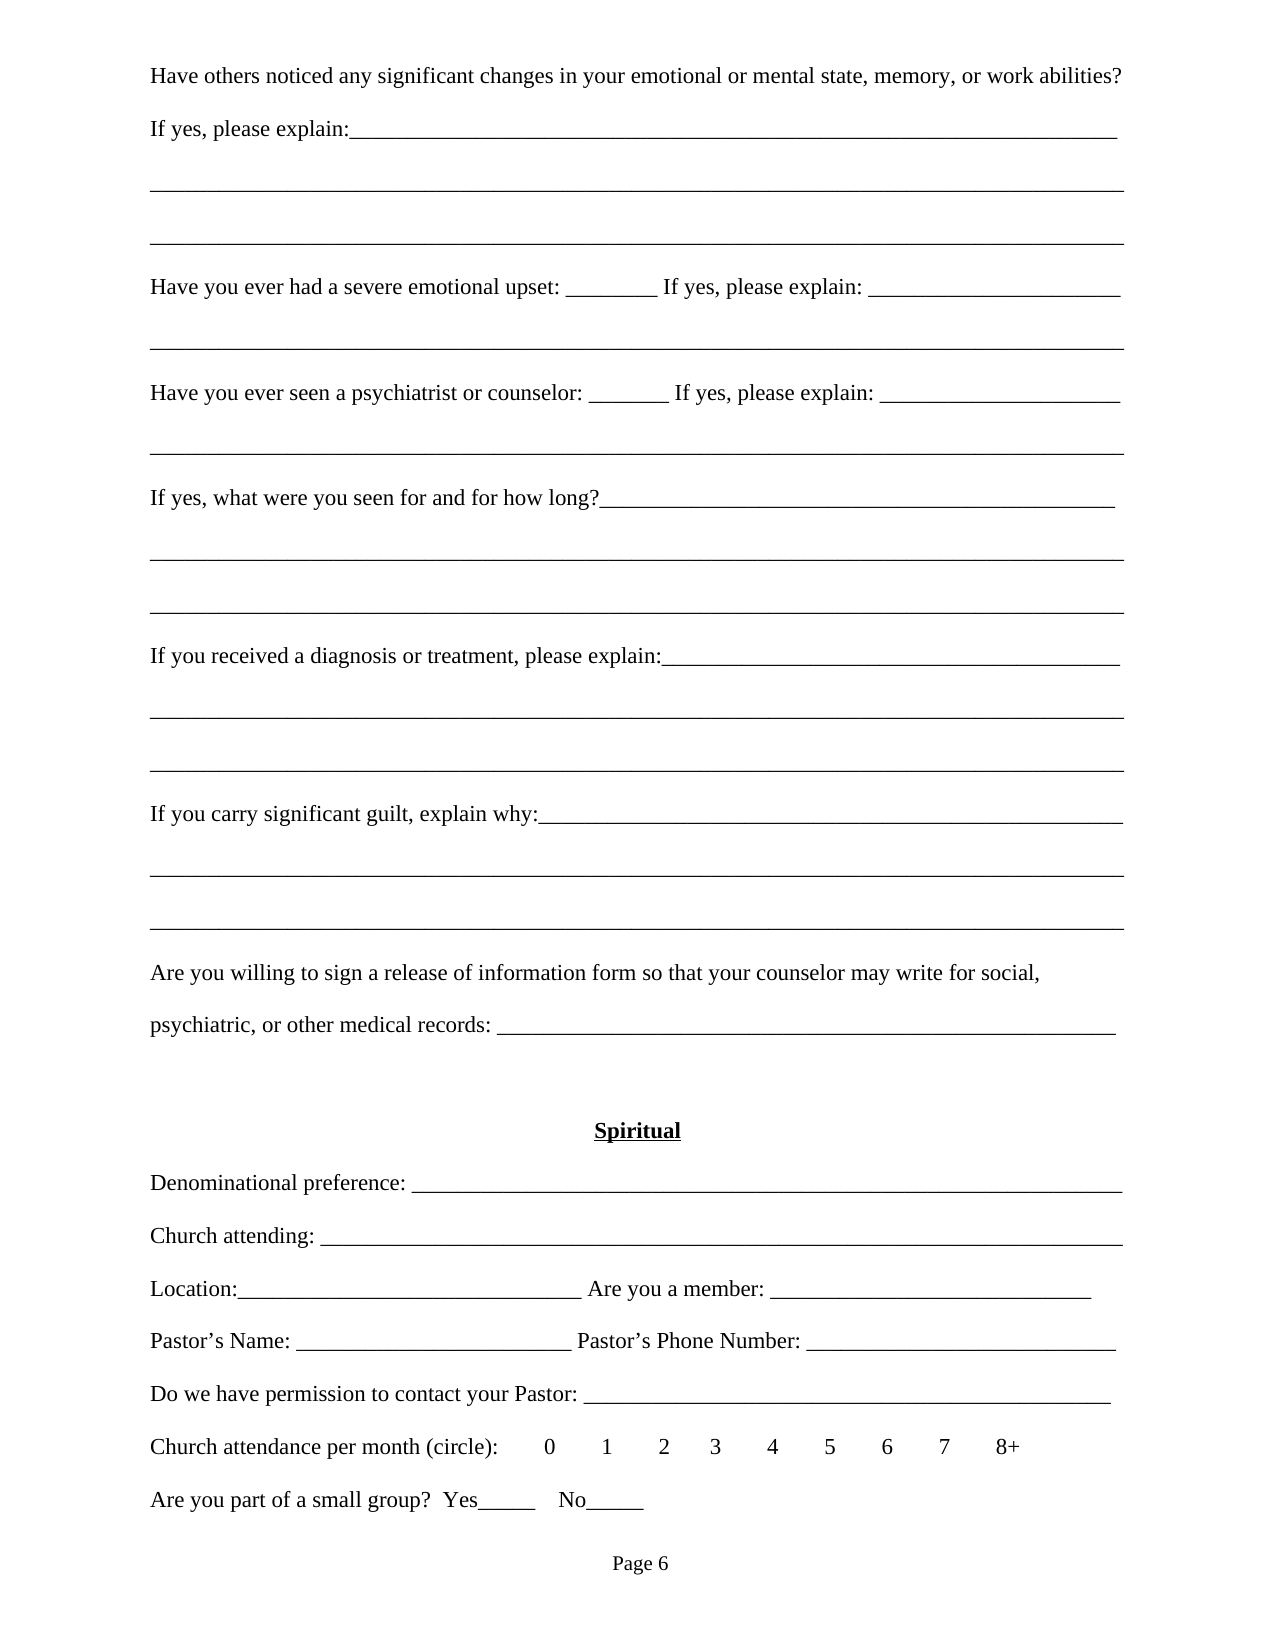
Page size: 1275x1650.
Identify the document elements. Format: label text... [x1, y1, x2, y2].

text Do we have permission to contact your Pastor: ______________________________________________ [150, 1380, 1125, 1407]
text _____________________________________________________________________________________ [150, 431, 1125, 458]
text _____________________________________________________________________________________ [150, 326, 1125, 352]
text Church attending: ______________________________________________________________________ Location:______________________________ Are you a member: ____________________________ [150, 1222, 1125, 1301]
text If you received a diagnosis or treatment, please explain:________________________________________ [150, 642, 1125, 669]
text Church attendance per month (circle): 0 1 2 3 4 5 6 7 8+ [150, 1433, 1125, 1459]
text __________________________________________________________________________________________________________________________________________________________________________ [150, 853, 1125, 932]
text __________________________________________________________________________________________________________________________________________________________________________ [150, 695, 1125, 774]
text Denominational preference: ______________________________________________________________ [150, 1169, 1125, 1196]
text Are you part of a small group? Yes_____ No_____ [150, 1486, 1125, 1512]
subtitle Spiritual [150, 1117, 1125, 1143]
text Have you ever seen a psychiatrist or counselor: _______ If yes, please explain: _____________________ [150, 379, 1125, 405]
text If you carry significant guilt, explain why:___________________________________________________ [150, 800, 1125, 827]
text Are you willing to sign a release of information form so that your counselor may write for social, psychiatric, or other medical records: ______________________________________________________ [150, 958, 1125, 1038]
text __________________________________________________________________________________________________________________________________________________________________________ Have you ever had a severe emotional upset: ________ If yes, please explain: ______________________ [150, 168, 1125, 300]
text If yes, what were you seen for and for how long?_____________________________________________ [150, 484, 1125, 511]
text Have others noticed any significant changes in your emotional or mental state, memory, or work abilities? If yes, please explain:___________________________________________________________________ [150, 62, 1125, 142]
text __________________________________________________________________________________________________________________________________________________________________________ [150, 537, 1125, 616]
text Pastor’s Name: ________________________ Pastor’s Phone Number: ___________________________ [150, 1327, 1125, 1354]
